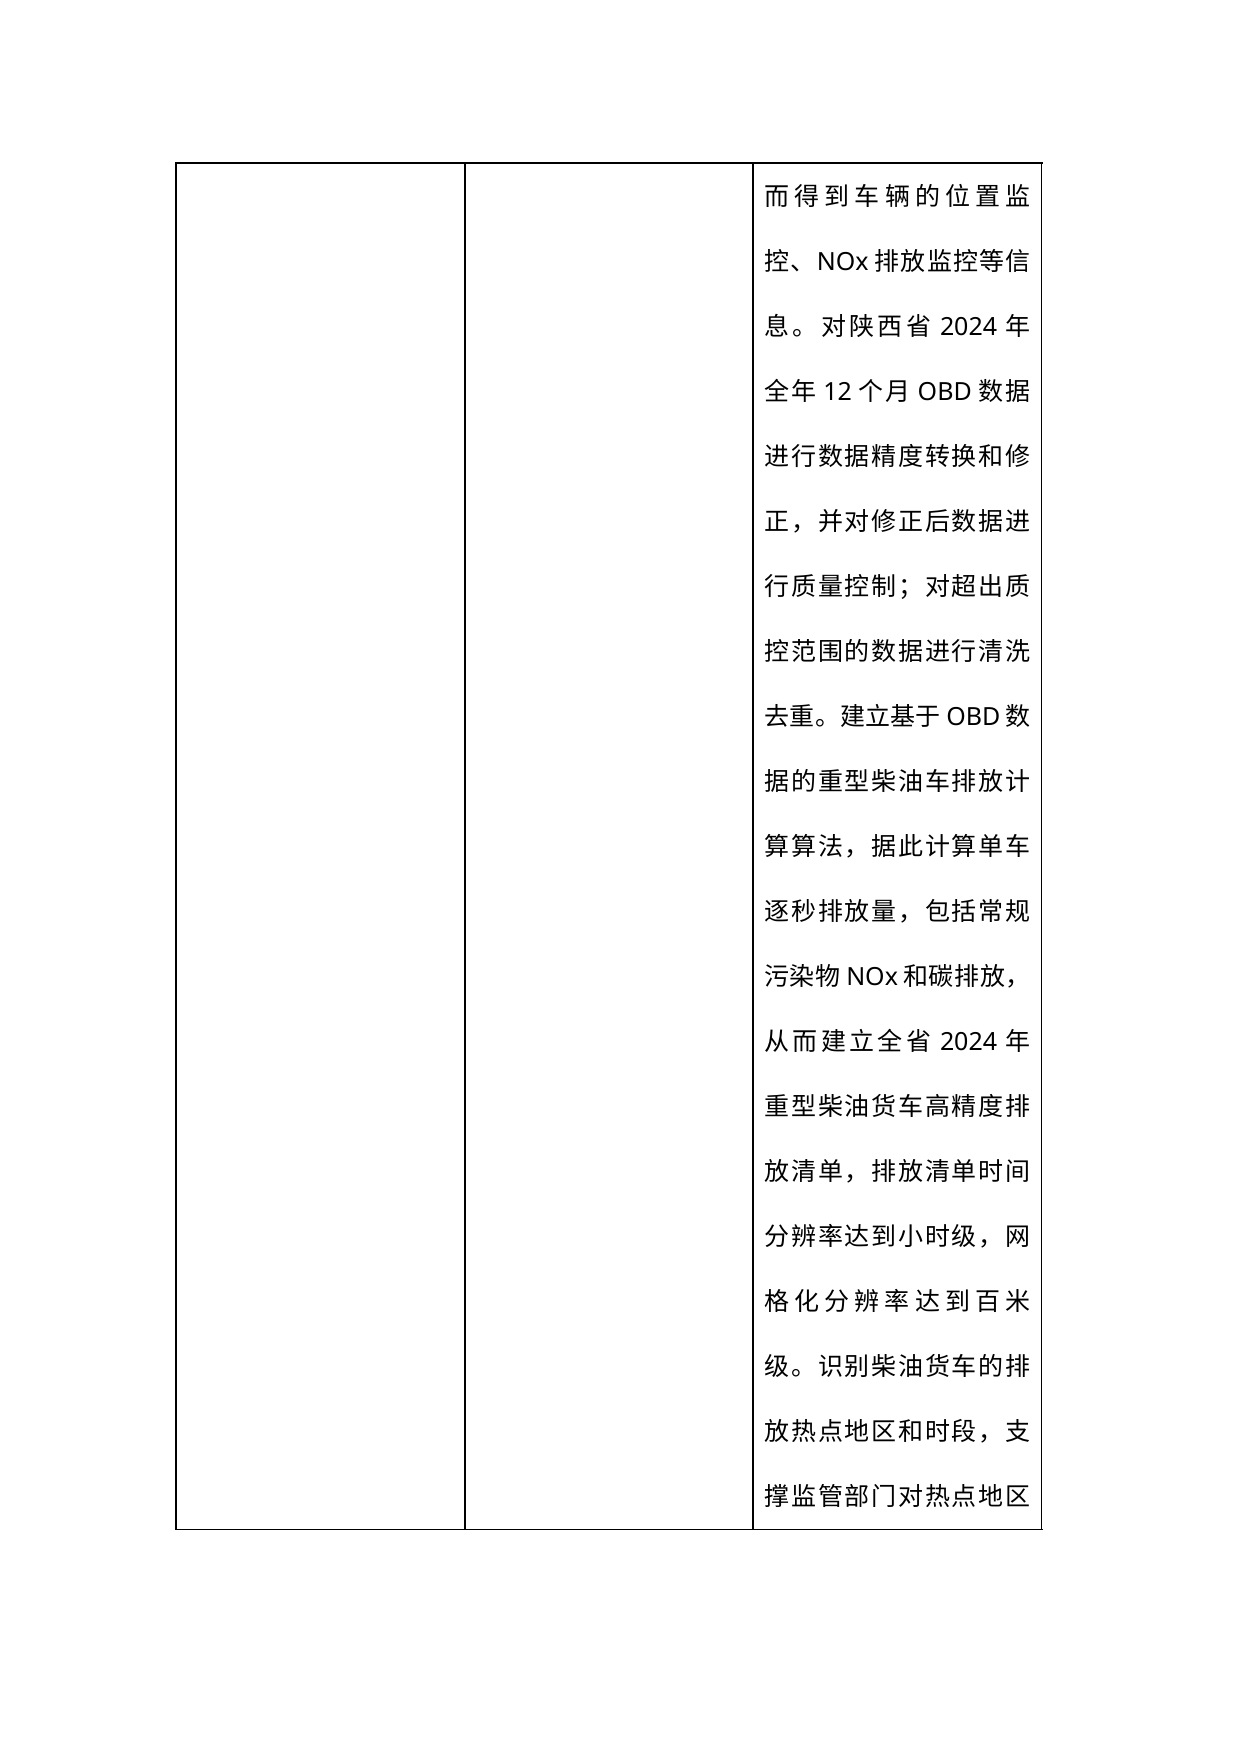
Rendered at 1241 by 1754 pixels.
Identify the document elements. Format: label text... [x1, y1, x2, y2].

table_cell [466, 164, 752, 1528]
table_cell 1 [177, 164, 464, 1528]
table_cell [754, 164, 1041, 1528]
